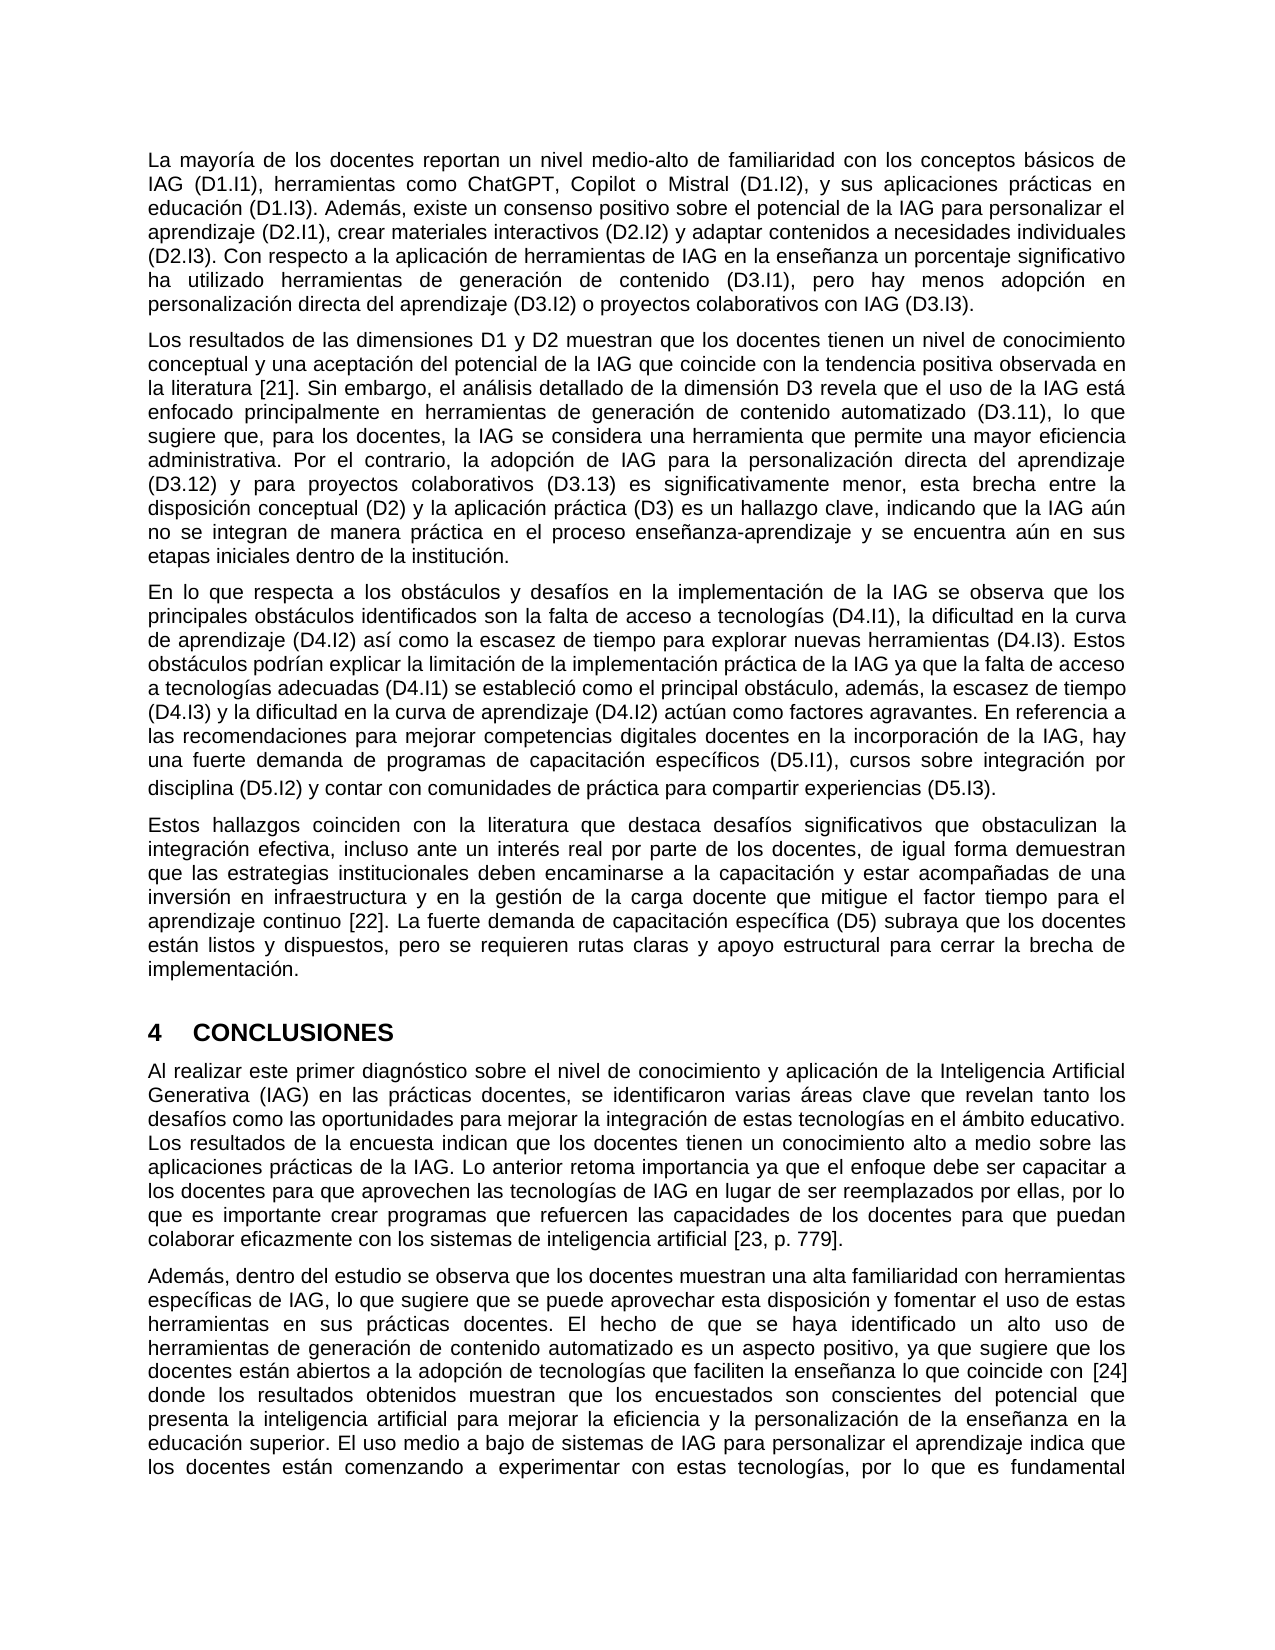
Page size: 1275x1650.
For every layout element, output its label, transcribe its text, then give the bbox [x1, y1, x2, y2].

text Los resultados de las dimensiones D1 y D2 muestran que los docentes tienen un nivel de conocimiento conceptual y una aceptación del potencial de la IAG que coincide con la tendencia positiva observada en la literatura [21]. Sin embargo, el análisis detallado de la dimensión D3 revela que el uso de la IAG está enfocado principalmente en herramientas de generación de contenido automatizado (D3.11), lo que sugiere que, para los docentes, la IAG se considera una herramienta que permite una mayor eficiencia administrativa. Por el contrario, la adopción de IAG para la personalización directa del aprendizaje (D3.12) y para proyectos colaborativos (D3.13) es significativamente menor, esta brecha entre la disposición conceptual (D2) y la aplicación práctica (D3) es un hallazgo clave, indicando que la IAG aún no se integran de manera práctica en el proceso enseñanza-aprendizaje y se encuentra aún en sus etapas iniciales dentro de la institución. [148, 328, 1127, 567]
text Estos hallazgos coinciden con la literatura que destaca desafíos significativos que obstaculizan la integración efectiva, incluso ante un interés real por parte de los docentes, de igual forma demuestran que las estrategias institucionales deben encaminarse a la capacitación y estar acompañadas de una inversión en infraestructura y en la gestión de la carga docente que mitigue el factor tiempo para el aprendizaje continuo [22]. La fuerte demanda de capacitación específica (D5) subraya que los docentes están listos y dispuestos, pero se requieren rutas claras y apoyo estructural para cerrar la brecha de implementación. [148, 813, 1127, 981]
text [148, 1263, 1127, 1479]
text La mayoría de los docentes reportan un nivel medio-alto de familiaridad con los conceptos básicos de IAG (D1.I1), herramientas como ChatGPT, Copilot o Mistral (D1.I2), y sus aplicaciones prácticas en educación (D1.I3). Además, existe un consenso positivo sobre el potencial de la IAG para personalizar el aprendizaje (D2.I1), crear materiales interactivos (D2.I2) y adaptar contenidos a necesidades individuales (D2.I3). Con respecto a la aplicación de herramientas de IAG en la enseñanza un porcentaje significativo ha utilizado herramientas de generación de contenido (D3.I1), pero hay menos adopción en personalización directa del aprendizaje (D3.I2) o proyectos colaborativos con IAG (D3.I3). [148, 148, 1127, 315]
text Al realizar este primer diagnóstico sobre el nivel de conocimiento y aplicación de la Inteligencia Artificial Generativa (IAG) en las prácticas docentes, se identificaron varias áreas clave que revelan tanto los desafíos como las oportunidades para mejorar la integración de estas tecnologías en el ámbito educativo. Los resultados de la encuesta indican que los docentes tienen un conocimiento alto a medio sobre las aplicaciones prácticas de la IAG. Lo anterior retoma importancia ya que el enfoque debe ser capacitar a los docentes para que aprovechen las tecnologías de IAG en lugar de ser reemplazados por ellas, por lo que es importante crear programas que refuercen las capacidades de los docentes para que puedan colaborar eficazmente con los sistemas de inteligencia artificial [23, p. 779]. [148, 1059, 1127, 1251]
text En lo que respecta a los obstáculos y desafíos en la implementación de la IAG se observa que los principales obstáculos identificados son la falta de acceso a tecnologías (D4.I1), la dificultad en la curva de aprendizaje (D4.I2) así como la escasez de tiempo para explorar nuevas herramientas (D4.I3). Estos obstáculos podrían explicar la limitación de la implementación práctica de la IAG ya que la falta de acceso a tecnologías adecuadas (D4.I1) se estableció como el principal obstáculo, además, la escasez de tiempo (D4.I3) y la dificultad en la curva de aprendizaje (D4.I2) actúan como factores agravantes. En referencia a las recomendaciones para mejorar competencias digitales docentes en la incorporación de la IAG, hay una fuerte demanda de programas de capacitación específicos (D5.I1), cursos sobre integración por disciplina (D5.I2) y contar con comunidades de práctica para compartir experiencias (D5.I3). [148, 580, 1127, 800]
subtitle CONCLUSIONes [148, 1018, 1127, 1047]
